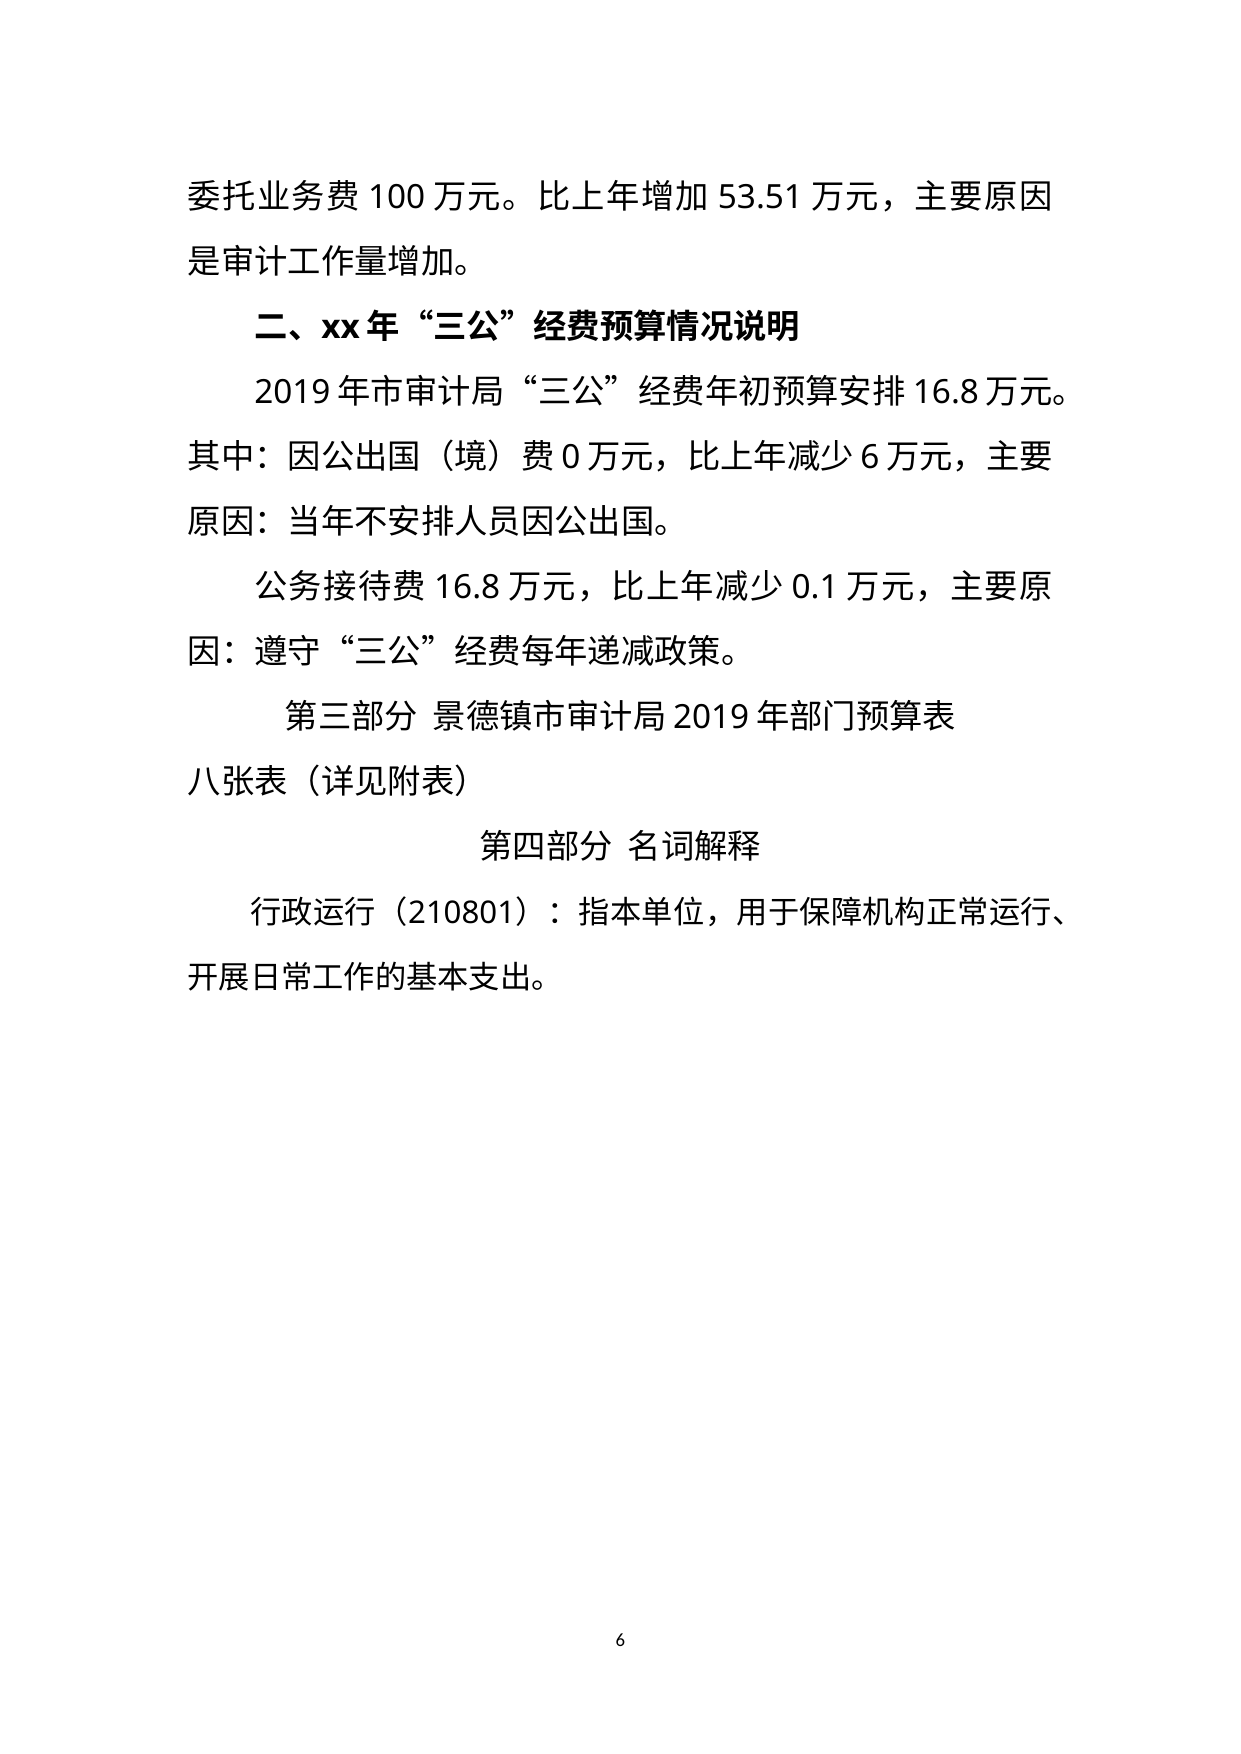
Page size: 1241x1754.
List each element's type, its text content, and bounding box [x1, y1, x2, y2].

text 第三部分 景德镇市审计局2019年部门预算表 [187, 682, 1053, 747]
text 2019年市审计局“三公”经费年初预算安排16.8万元。其中：因公出国（境）费0万元，比上年减少6万元，主要原因：当年不安排人员因公出国。 [187, 357, 1053, 552]
text 行政运行（210801）：指本单位，用于保障机构正常运行、开展日常工作的基本支出。 [187, 877, 1053, 1007]
text 第四部分 名词解释 [187, 812, 1053, 877]
text 八张表（详见附表） [187, 747, 1053, 812]
text 二、xx年“三公”经费预算情况说明 [187, 292, 1053, 357]
text 公务接待费16.8万元，比上年减少0.1万元，主要原因：遵守“三公”经费每年递减政策。 [187, 552, 1053, 682]
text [187, 162, 1053, 292]
